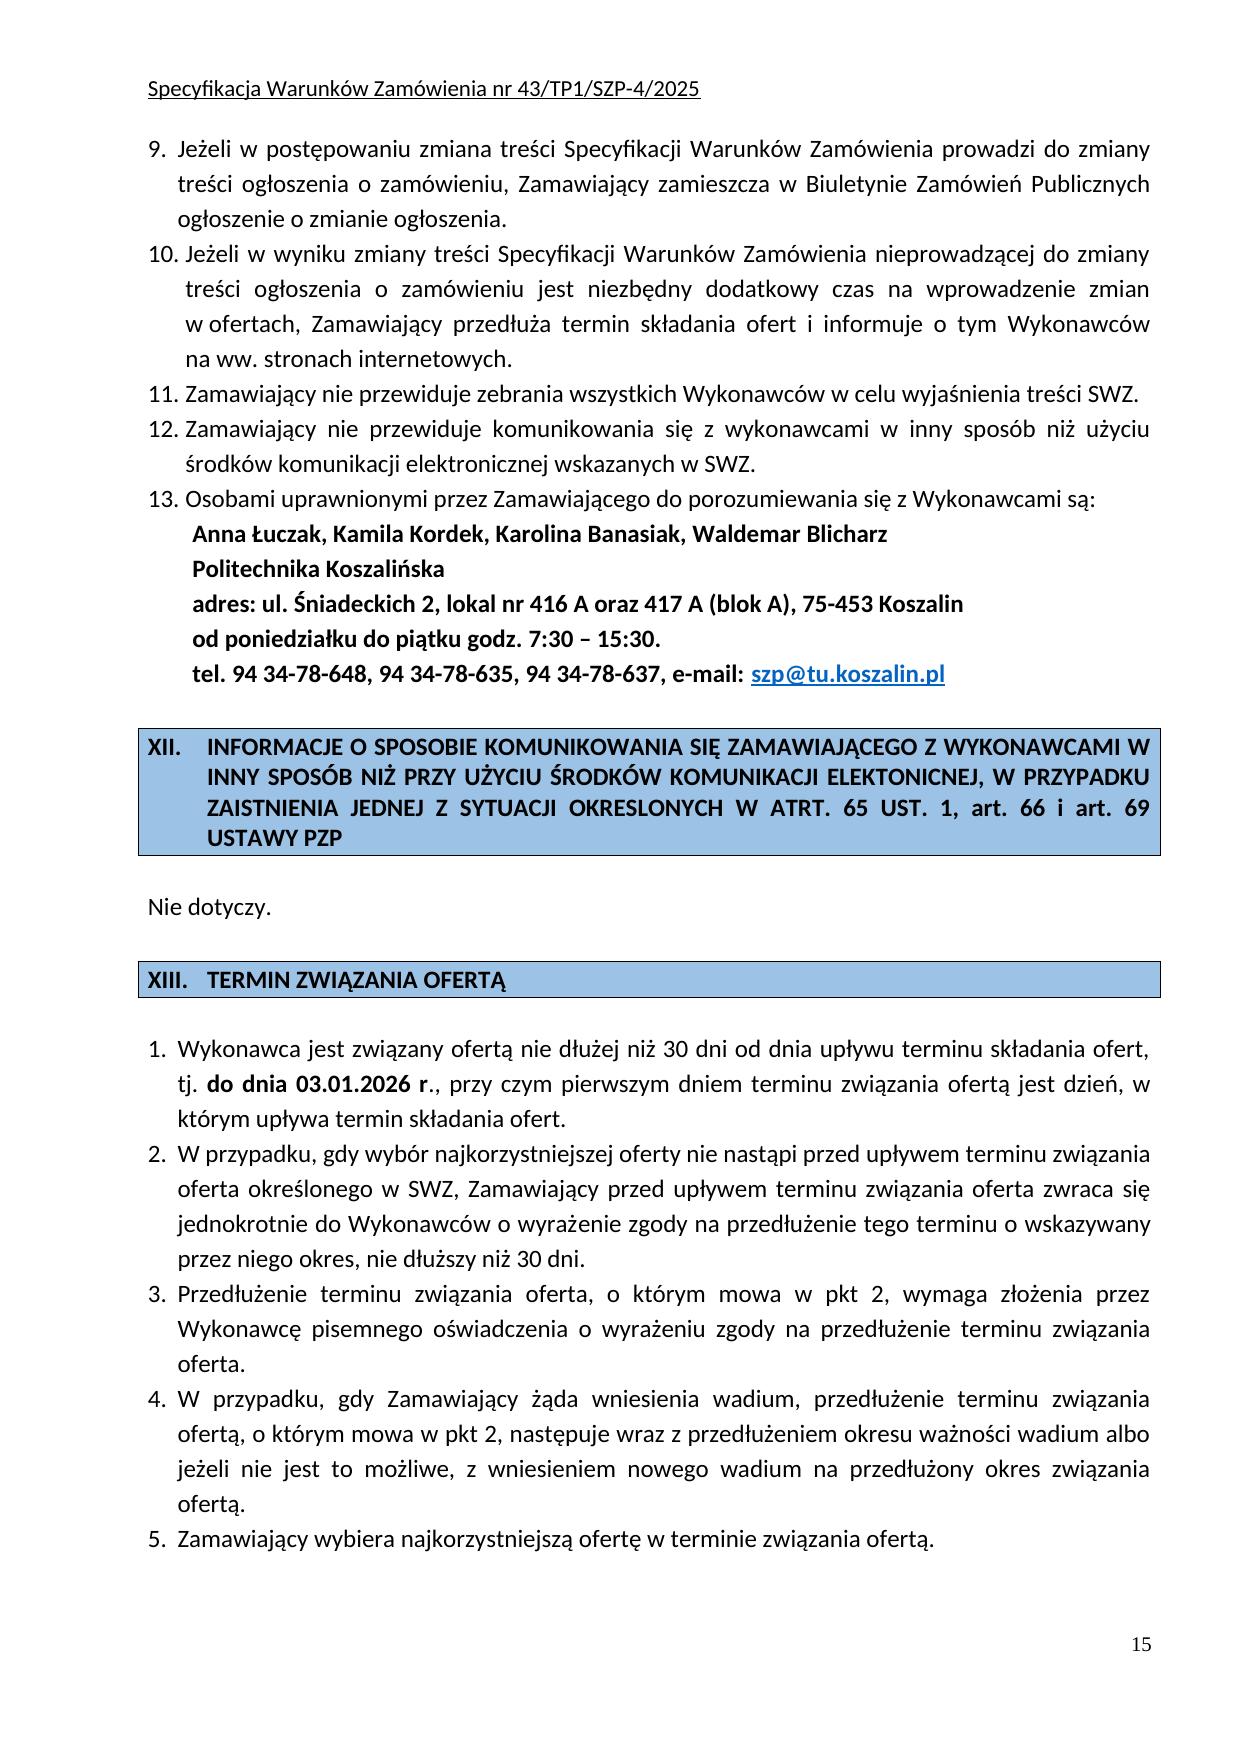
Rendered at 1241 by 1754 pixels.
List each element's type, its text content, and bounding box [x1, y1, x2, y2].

list W przypadku, gdy wybór najkorzystniejszej oferty nie nastąpi przed upływem terminu związania oferta określonego w SWZ, Zamawiający przed upływem terminu związania oferta zwraca się jednokrotnie do Wykonawców o wyrażenie zgody na przedłużenie tego terminu o wskazywany przez niego okres, nie dłuższy niż 30 dni. [148, 1138, 1152, 1273]
subtitle TERMIN ZWIĄZANIA OFERTĄ [139, 962, 1160, 997]
list Politechnika Koszalińska [192, 553, 1152, 583]
list adres: ul. Śniadeckich 2, lokal nr 416 A oraz 417 A (blok A), 75-453 Koszalin [192, 588, 1152, 618]
list W przypadku, gdy Zamawiający żąda wniesienia wadium, przedłużenie terminu związania ofertą, o którym mowa w pkt 2, następuje wraz z przedłużeniem okresu ważności wadium albo jeżeli nie jest to możliwe, z wniesieniem nowego wadium na przedłużony okres związania ofertą. [148, 1383, 1152, 1518]
list Przedłużenie terminu związania oferta, o którym mowa w pkt 2, wymaga złożenia przez Wykonawcę pisemnego oświadczenia o wyrażeniu zgody na przedłużenie terminu związania oferta. [148, 1278, 1152, 1378]
list Jeżeli w postępowaniu zmiana treści Specyfikacji Warunków Zamówienia prowadzi do zmiany treści ogłoszenia o zamówieniu, Zamawiający zamieszcza w Biuletynie Zamówień Publicznych ogłoszenie o zmianie ogłoszenia. [148, 133, 1152, 233]
list od poniedziałku do piątku godz. 7:30 – 15:30. [192, 623, 1152, 653]
list Zamawiający nie przewiduje komunikowania się z wykonawcami w inny sposób niż użyciu środków komunikacji elektronicznej wskazanych w SWZ. [148, 413, 1152, 478]
list tel. 94 34-78-648, 94 34-78-635, 94 34-78-637, e-mail: szp@tu.koszalin.pl [192, 658, 1152, 688]
list Zamawiający wybiera najkorzystniejszą ofertę w terminie związania ofertą. [148, 1523, 1152, 1553]
list Anna Łuczak, Kamila Kordek, Karolina Banasiak, Waldemar Blicharz [192, 518, 1152, 548]
list Zamawiający nie przewiduje zebrania wszystkich Wykonawców w celu wyjaśnienia treści SWZ. [148, 378, 1152, 408]
text Nie dotyczy. [148, 891, 1152, 922]
subtitle INFORMACJE O SPOSOBIE KOMUNIKOWANIA SIĘ ZAMAWIAJĄCEGO Z WYKONAWCAMI W INNY SPOSÓB NIŻ PRZY UŻYCIU ŚRODKÓW KOMUNIKACJI ELEKTONICNEJ, W PRZYPADKU ZAISTNIENIA JEDNEJ Z SYTUACJI OKRESLONYCH W ATRT. 65 UST. 1, art. 66 i art. 69 USTAWY PZP [139, 729, 1160, 855]
list Osobami uprawnionymi przez Zamawiającego do porozumiewania się z Wykonawcami są: [148, 483, 1152, 513]
list Jeżeli w wyniku zmiany treści Specyfikacji Warunków Zamówienia nieprowadzącej do zmiany treści ogłoszenia o zamówieniu jest niezbędny dodatkowy czas na wprowadzenie zmian w ofertach, Zamawiający przedłuża termin składania ofert i informuje o tym Wykonawców na ww. stronach internetowych. [148, 238, 1152, 373]
list Wykonawca jest związany ofertą nie dłużej niż 30 dni od dnia upływu terminu składania ofert, tj. do dnia 03.01.2026 r., przy czym pierwszym dniem terminu związania ofertą jest dzień, w którym upływa termin składania ofert. [148, 1033, 1152, 1133]
